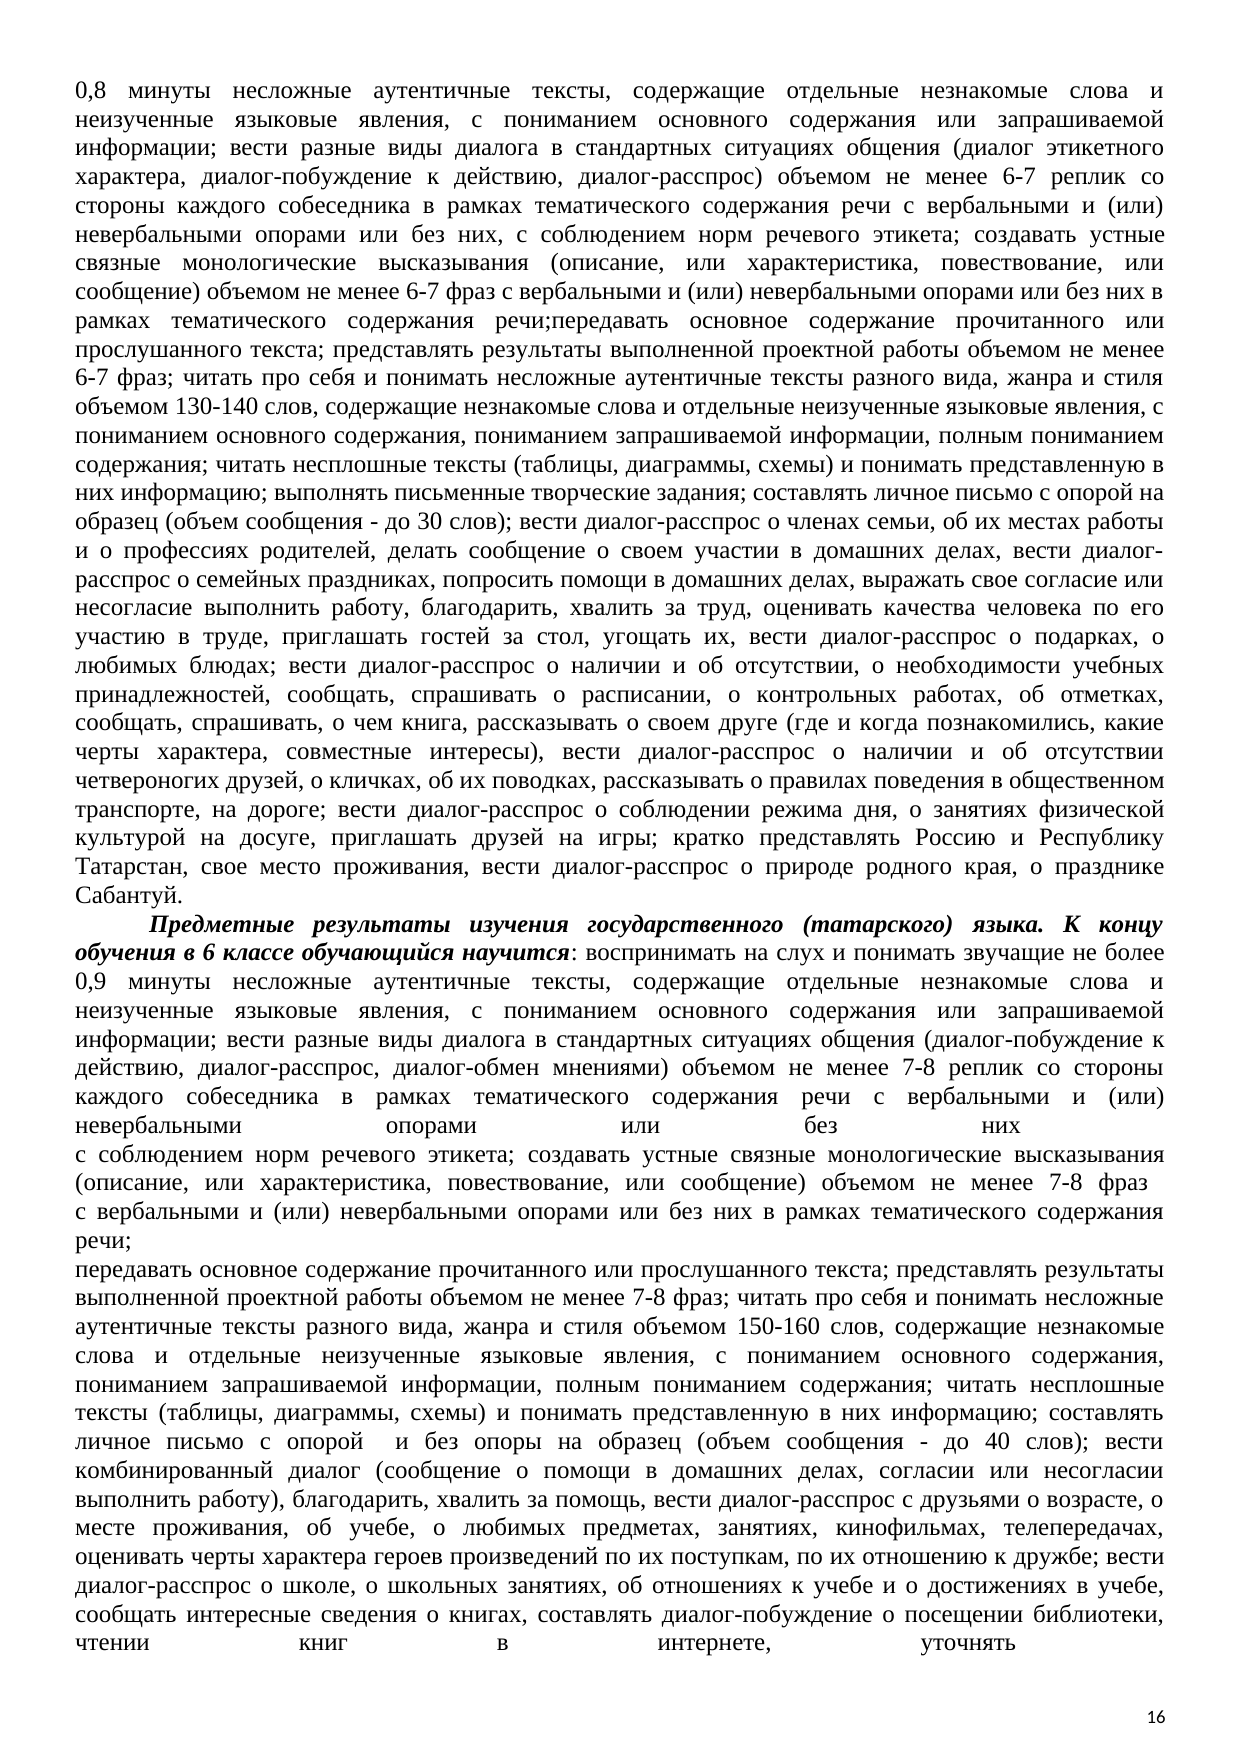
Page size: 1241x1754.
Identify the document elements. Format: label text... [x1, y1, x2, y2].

text Предметные результаты изучения государственного (татарского) языка. К концу обучения в 6 классе обучающийся научится: воспринимать на слух и понимать звучащие не более 0,9 минуты несложные аутентичные тексты, содержащие отдельные незнакомые слова и неизученные языковые явления, с пониманием основного содержания или запрашиваемой информации; вести разные виды диалога в стандартных ситуациях общения (диалог-побуждение к действию, диалог-расспрос, диалог-обмен мнениями) объемом не менее 7-8 реплик со стороны каждого собеседника в рамках тематического содержания речи с вербальными и (или) невербальными опорами или без них с соблюдением норм речевого этикета; создавать устные связные монологические высказывания (описание, или характеристика, повествование, или сообщение) объемом не менее 7-8 фраз с вербальными и (или) невербальными опорами или без них в рамках тематического содержания речи; [75, 909, 1165, 1254]
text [75, 75, 1165, 909]
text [75, 1254, 1165, 1656]
